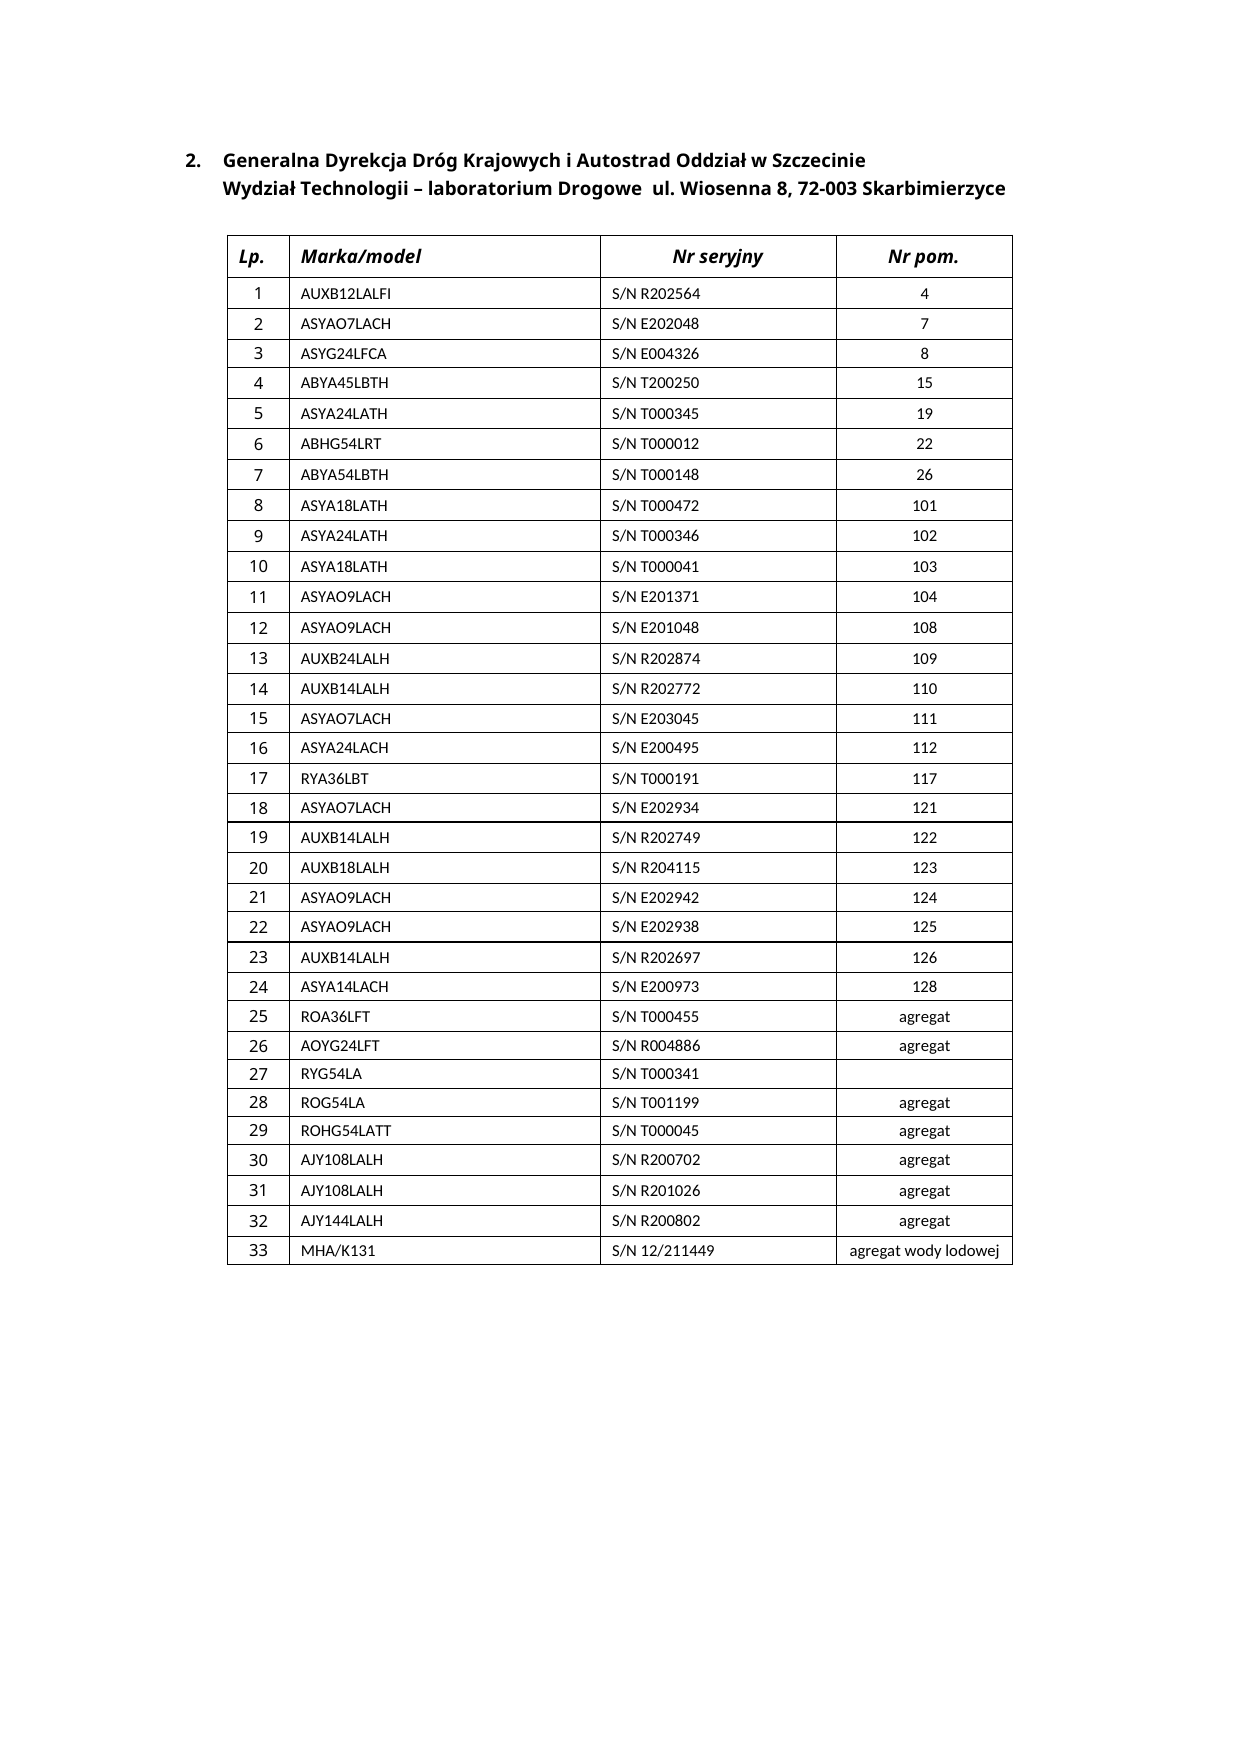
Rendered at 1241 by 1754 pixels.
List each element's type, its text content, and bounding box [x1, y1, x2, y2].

table_cell MHA/K131 [290, 1237, 600, 1264]
table_cell 110 [837, 674, 1012, 704]
table_cell ASYAO7LACH [290, 794, 600, 821]
table_cell 8 [228, 490, 289, 520]
table_cell ASYA18LATH [290, 552, 600, 581]
table_cell S/N T000148 [601, 460, 836, 489]
table_cell S/N R201026 [601, 1176, 836, 1205]
table_cell ASYAO7LACH [290, 309, 600, 338]
table_cell 27 [228, 1060, 289, 1087]
table_cell 7 [228, 460, 289, 489]
table_cell 32 [228, 1206, 289, 1236]
table_cell 14 [228, 674, 289, 704]
table_cell AJY108LALH [290, 1176, 600, 1205]
table_cell ASYAO9LACH [290, 884, 600, 911]
table_cell 3 [228, 340, 289, 367]
table_cell S/N T000041 [601, 552, 836, 581]
table_cell S/N R200802 [601, 1206, 836, 1236]
table_header Nr pom. [837, 236, 1012, 277]
table_cell S/N T000455 [601, 1001, 836, 1031]
table_cell S/N E202938 [601, 912, 836, 941]
table_cell agregat [837, 1001, 1012, 1031]
table_cell agregat [837, 1032, 1012, 1059]
table_cell S/N E202934 [601, 794, 836, 821]
table_cell 112 [837, 733, 1012, 762]
table_header Nr seryjny [601, 236, 836, 277]
table_cell S/N T001199 [601, 1089, 836, 1116]
table_cell S/N T000191 [601, 764, 836, 793]
table_cell 8 [837, 340, 1012, 367]
table_cell ASYAO9LACH [290, 613, 600, 642]
table_cell agregat [837, 1145, 1012, 1174]
table_cell 108 [837, 613, 1012, 642]
table_cell S/N R202874 [601, 644, 836, 673]
table_cell 111 [837, 705, 1012, 732]
table_cell 19 [228, 823, 289, 852]
table_cell 26 [228, 1032, 289, 1059]
table_cell 117 [837, 764, 1012, 793]
table_cell 4 [837, 278, 1012, 308]
table_cell AOYG24LFT [290, 1032, 600, 1059]
table_cell 15 [228, 705, 289, 732]
table_cell ASYA24LACH [290, 733, 600, 762]
table_cell S/N E202942 [601, 884, 836, 911]
table_cell 17 [228, 764, 289, 793]
table_cell S/N E200495 [601, 733, 836, 762]
table_cell 109 [837, 644, 1012, 673]
table_cell agregat wody lodowej [837, 1237, 1012, 1264]
table_cell ASYAO9LACH [290, 582, 600, 612]
table_cell 2 [228, 309, 289, 338]
table_cell 31 [228, 1176, 289, 1205]
table_cell S/N E200973 [601, 973, 836, 1000]
table_cell S/N R202772 [601, 674, 836, 704]
table_cell 33 [228, 1237, 289, 1264]
table_cell 29 [228, 1117, 289, 1144]
table_cell 126 [837, 943, 1012, 972]
table_cell S/N R202564 [601, 278, 836, 308]
table_cell S/N R202749 [601, 823, 836, 852]
table_cell S/N R202697 [601, 943, 836, 972]
table_cell 128 [837, 973, 1012, 1000]
list Wydział Technologii – laboratorium Drogowe ul. Wiosenna 8, 72-003 Skarbimierzyce [223, 175, 1093, 201]
table_cell AJY108LALH [290, 1145, 600, 1174]
table_cell AUXB12LALFI [290, 278, 600, 308]
table_cell S/N T000012 [601, 429, 836, 459]
table_cell 16 [228, 733, 289, 762]
table_cell 123 [837, 853, 1012, 883]
table_cell agregat [837, 1117, 1012, 1144]
table_cell 102 [837, 521, 1012, 551]
table_cell RYA36LBT [290, 764, 600, 793]
table_cell AJY144LALH [290, 1206, 600, 1236]
table_cell 1 [228, 278, 289, 308]
table_cell AUXB14LALH [290, 943, 600, 972]
table_cell ASYG24LFCA [290, 340, 600, 367]
table_cell S/N E202048 [601, 309, 836, 338]
table_cell ABHG54LRT [290, 429, 600, 459]
table_cell 13 [228, 644, 289, 673]
table_cell 121 [837, 794, 1012, 821]
table_cell 122 [837, 823, 1012, 852]
table_cell 10 [228, 552, 289, 581]
list Generalna Dyrekcja Dróg Krajowych i Autostrad Oddział w Szczecinie [185, 148, 1093, 173]
table_cell S/N T000341 [601, 1060, 836, 1087]
table_cell 18 [228, 794, 289, 821]
table_cell 25 [228, 1001, 289, 1031]
table_cell 22 [228, 912, 289, 941]
table_cell S/N T000472 [601, 490, 836, 520]
table_cell AUXB24LALH [290, 644, 600, 673]
table_cell 104 [837, 582, 1012, 612]
table_cell RYG54LA [290, 1060, 600, 1087]
table_cell S/N R200702 [601, 1145, 836, 1174]
table_header Lp. [228, 236, 289, 277]
table_cell agregat [837, 1089, 1012, 1116]
table_cell 15 [837, 368, 1012, 397]
table_cell 124 [837, 884, 1012, 911]
table_cell 7 [837, 309, 1012, 338]
table_cell 4 [228, 368, 289, 397]
table_cell 28 [228, 1089, 289, 1116]
table_cell S/N 12/211449 [601, 1237, 836, 1264]
table_cell 6 [228, 429, 289, 459]
table_cell [837, 1060, 1012, 1087]
table_cell S/N E203045 [601, 705, 836, 732]
table_cell agregat [837, 1176, 1012, 1205]
table_cell 9 [228, 521, 289, 551]
table_cell ROA36LFT [290, 1001, 600, 1031]
table_cell S/N R004886 [601, 1032, 836, 1059]
table_cell AUXB14LALH [290, 823, 600, 852]
table_cell agregat [837, 1206, 1012, 1236]
table_cell S/N T000345 [601, 399, 836, 428]
table_cell ASYA24LATH [290, 521, 600, 551]
table_cell S/N E201371 [601, 582, 836, 612]
table_cell ASYA18LATH [290, 490, 600, 520]
table_cell S/N E004326 [601, 340, 836, 367]
table_cell 125 [837, 912, 1012, 941]
table_cell ABYA54LBTH [290, 460, 600, 489]
table_cell 5 [228, 399, 289, 428]
table_cell AUXB18LALH [290, 853, 600, 883]
table_cell S/N T200250 [601, 368, 836, 397]
table_cell 22 [837, 429, 1012, 459]
table_header Marka/model [290, 236, 600, 277]
table_cell S/N E201048 [601, 613, 836, 642]
table_cell 21 [228, 884, 289, 911]
table_cell 103 [837, 552, 1012, 581]
table_cell ASYA14LACH [290, 973, 600, 1000]
table_cell 26 [837, 460, 1012, 489]
table_cell 19 [837, 399, 1012, 428]
table_cell ASYAO7LACH [290, 705, 600, 732]
table_cell 24 [228, 973, 289, 1000]
table_cell 12 [228, 613, 289, 642]
table_cell ABYA45LBTH [290, 368, 600, 397]
table_cell ROHG54LATT [290, 1117, 600, 1144]
table_cell 101 [837, 490, 1012, 520]
table_cell 11 [228, 582, 289, 612]
table_cell 20 [228, 853, 289, 883]
table_cell ASYAO9LACH [290, 912, 600, 941]
table_cell ROG54LA [290, 1089, 600, 1116]
table_cell S/N T000045 [601, 1117, 836, 1144]
table_cell AUXB14LALH [290, 674, 600, 704]
table_cell 23 [228, 943, 289, 972]
table_cell S/N R204115 [601, 853, 836, 883]
table_cell 30 [228, 1145, 289, 1174]
table_cell ASYA24LATH [290, 399, 600, 428]
table_cell S/N T000346 [601, 521, 836, 551]
